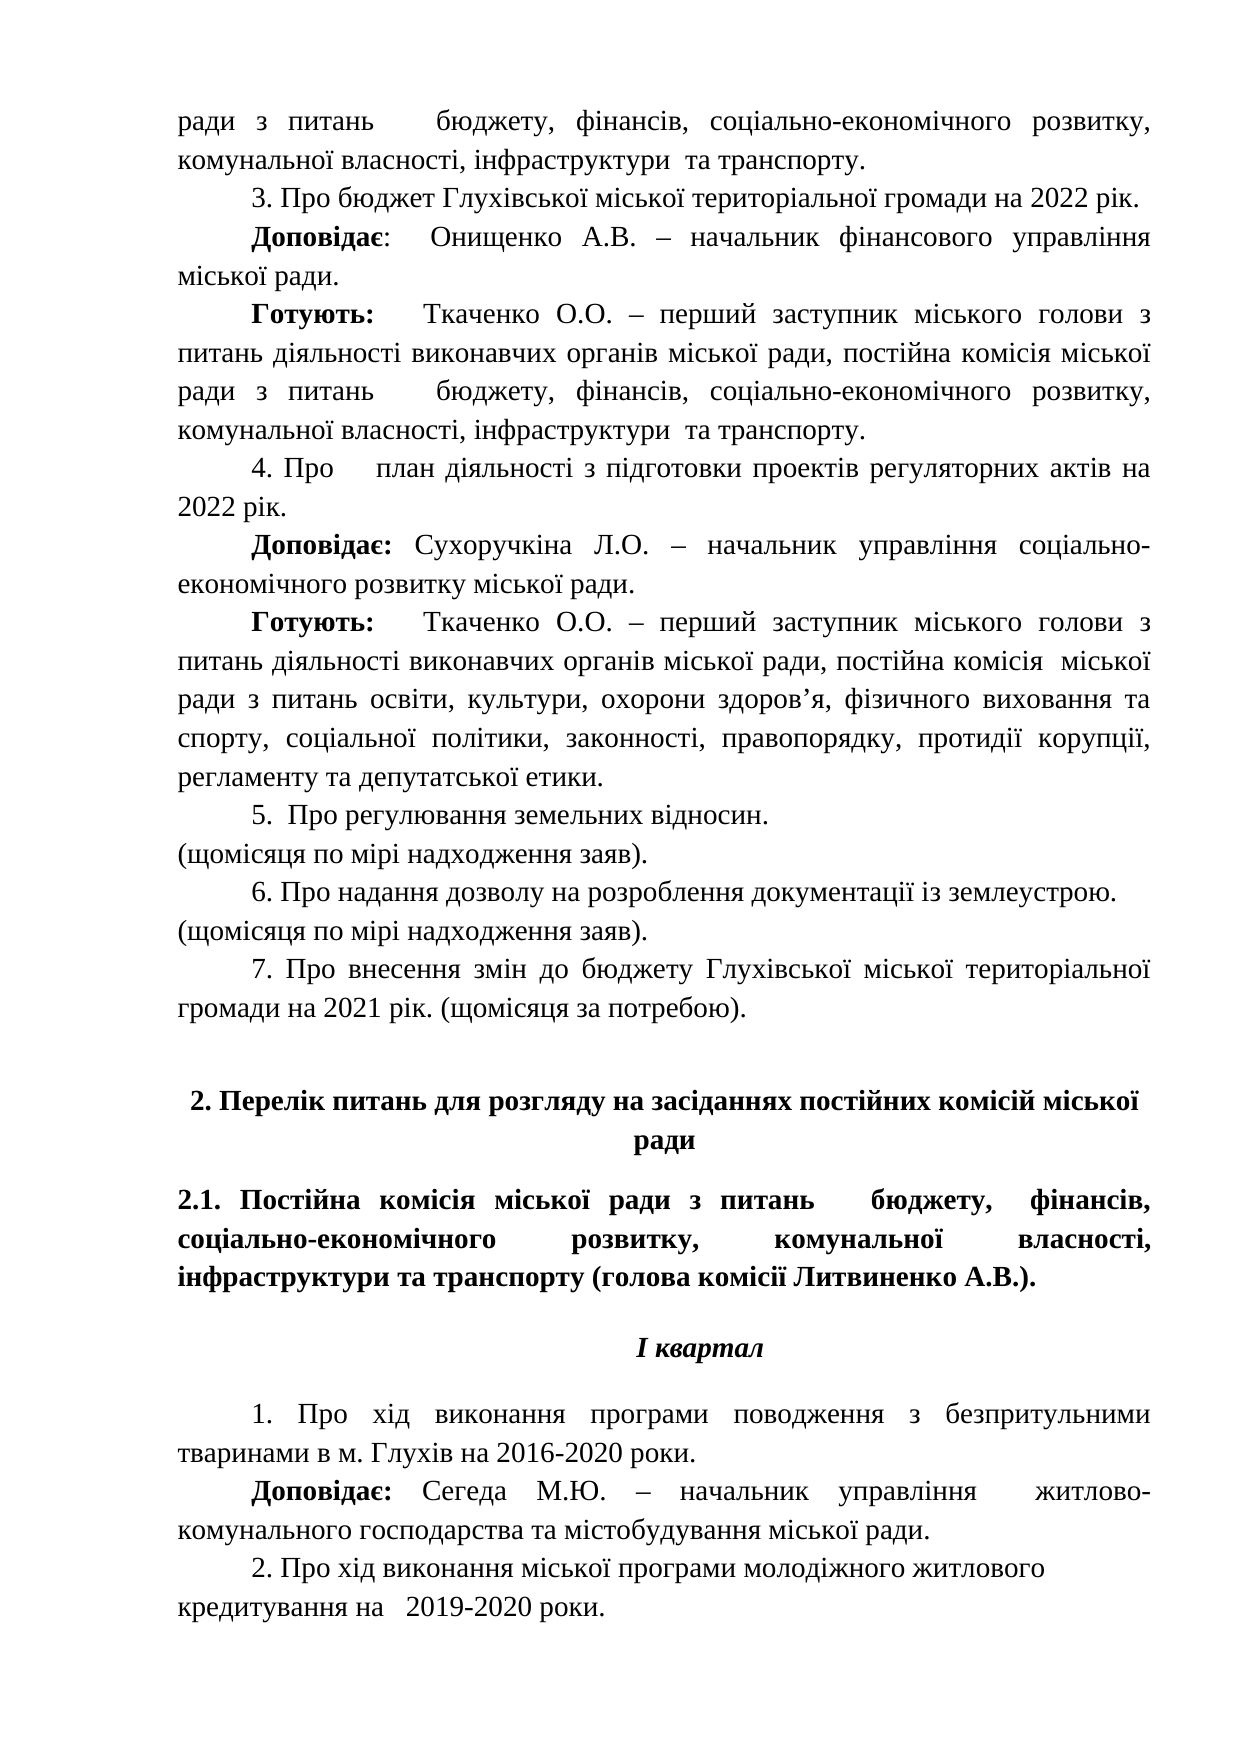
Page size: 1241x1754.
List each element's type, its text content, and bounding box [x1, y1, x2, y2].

text 2.1. Постійна комісія міської ради з питань бюджету, фінансів, соціально-економічного розвитку, комунальної власності, інфраструктури та транспорту (голова комісії Литвиненко А.В.). [177, 1182, 1152, 1293]
list 7. Про внесення змін до бюджету Глухівської міської територіальної громади на 2021 рік. (щомісяця за потребою). [177, 951, 1152, 1023]
text I квартал [177, 1330, 1152, 1364]
text 2. Про хід виконання міської програми молодіжного житлового кредитування на 2019-2020 роки. [177, 1551, 1152, 1623]
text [177, 1473, 1152, 1546]
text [177, 103, 1152, 176]
text 1. Про хід виконання програми поводження з безпритульними тваринами в м. Глухів на 2016-2020 роки. [177, 1396, 1152, 1468]
text 4. Про план діяльності з підготовки проектів регуляторних актів на 2022 рік. [177, 450, 1152, 522]
text 6. Про надання дозволу на розроблення документації із землеустрою. [177, 874, 1152, 908]
text (щомісяця по мірі надходження заяв). [177, 913, 1152, 946]
text 5. Про регулювання земельних відносин. [177, 797, 1152, 831]
text Доповідає: Онищенко А.В. – начальник фінансового управління міської ради. [177, 219, 1152, 291]
text 3. Про бюджет Глухівської міської територіальної громади на 2022 рік. [177, 181, 1152, 214]
list Готують: Ткаченко О.О. – перший заступник міського голови з питань діяльності виконавчих органів міської ради, постійна комісія міської ради з питань освіти, культури, охорони здоров’я, фізичного виховання та спорту, соціальної політики, законності, правопорядку, протидії корупції, регламенту та депутатської етики. [177, 604, 1152, 792]
text Доповідає: Сухоручкіна Л.О. – начальник управління соціально-економічного розвитку міської ради. [177, 527, 1152, 599]
text (щомісяця по мірі надходження заяв). [177, 836, 1152, 869]
text 2. Перелік питань для розгляду на засіданнях постійних комісій міської ради [177, 1083, 1152, 1156]
